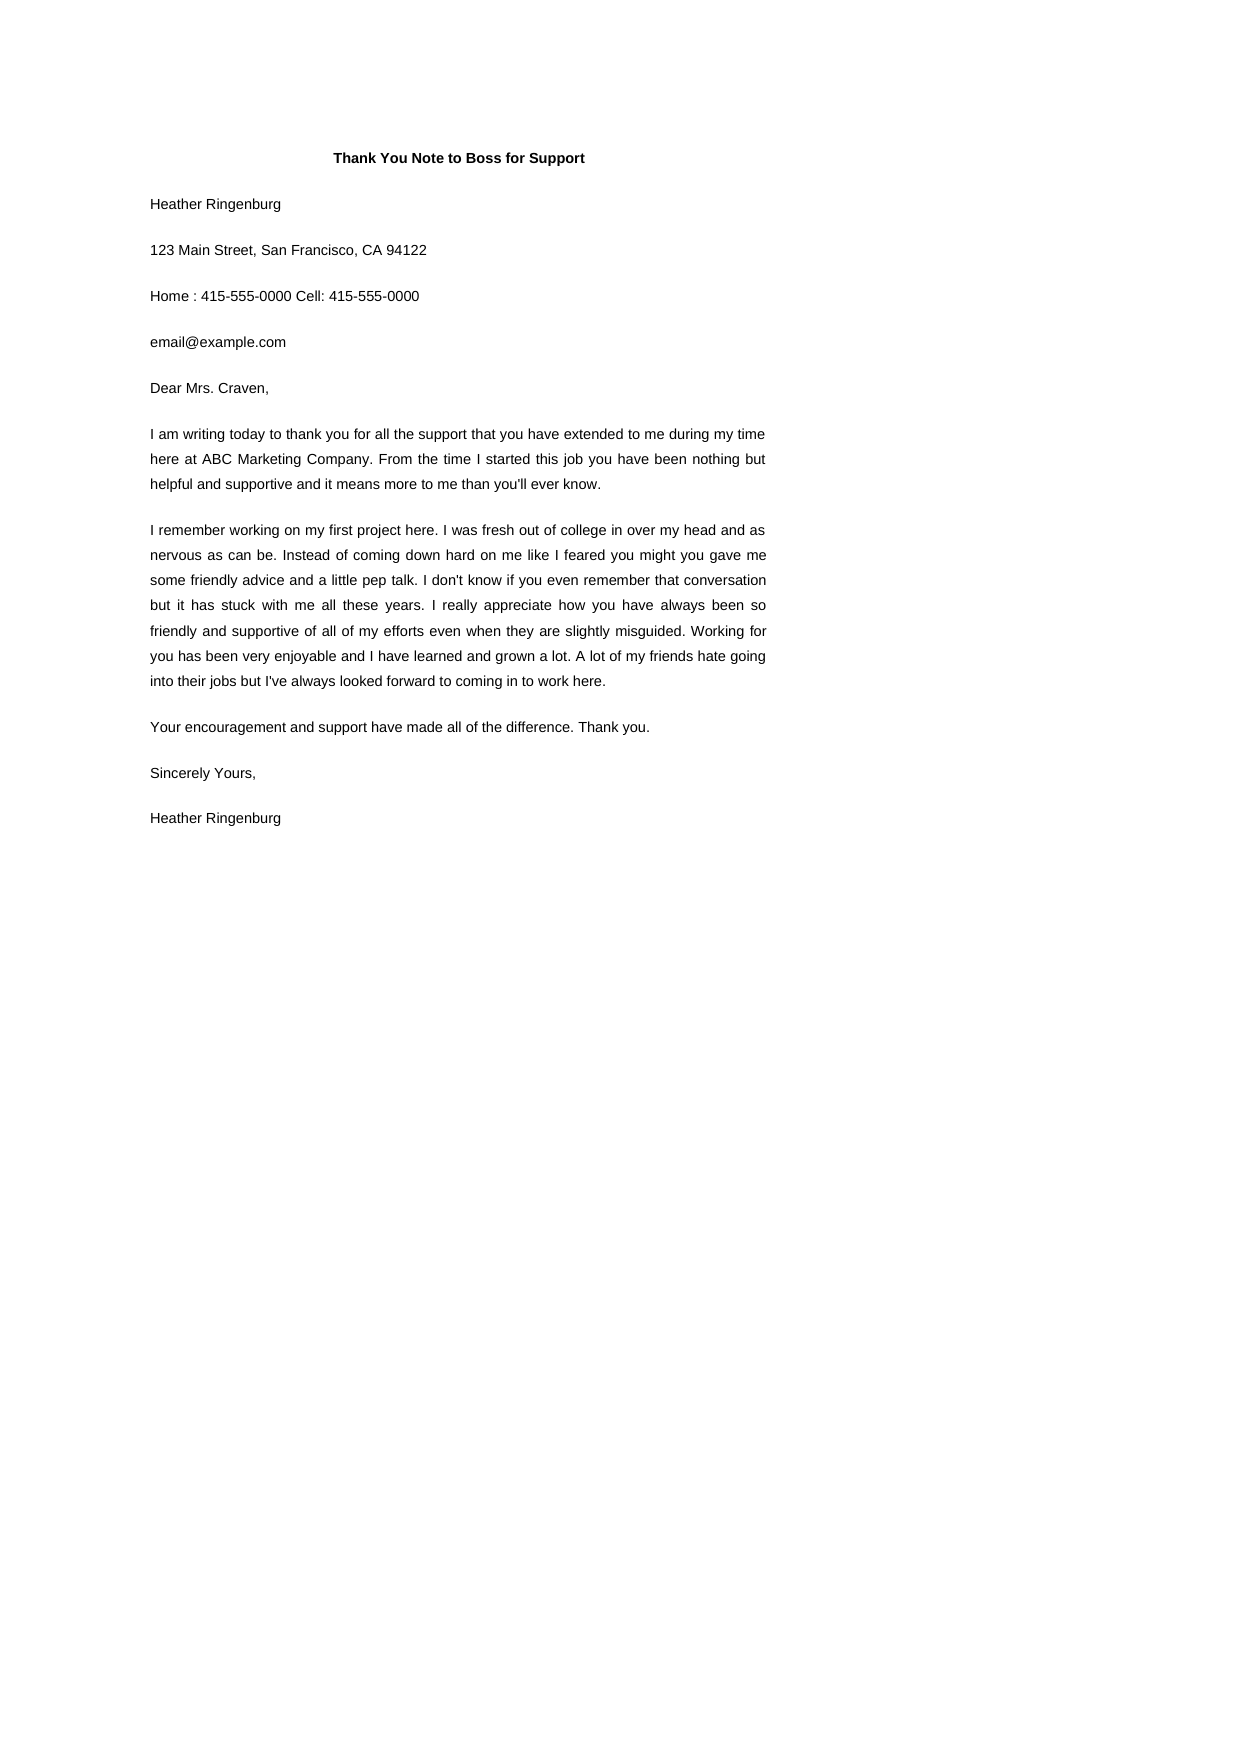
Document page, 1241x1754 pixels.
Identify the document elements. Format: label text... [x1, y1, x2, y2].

text I am writing today to thank you for all the support that you have extended to me during my time here at ABC Marketing Company. From the time I started this job you have been nothing but helpful and supportive and it means more to me than you'll ever know. [150, 426, 768, 493]
text Heather Ringenburg [150, 196, 768, 213]
text Heather Ringenburg [150, 810, 768, 827]
text 123 Main Street, San Francisco, CA 94122 [150, 242, 768, 259]
text Thank You Note to Boss for Support [150, 150, 768, 167]
text Sincerely Yours, [150, 764, 768, 781]
text I remember working on my first project here. I was fresh out of college in over my head and as nervous as can be. Instead of coming down hard on me like I feared you might you gave me some friendly advice and a little pep talk. I don't know if you even remember that conversation but it has stuck with me all these years. I really appreciate how you have always been so friendly and supportive of all of my efforts even when they are slightly misguided. Working for you has been very enjoyable and I have learned and grown a lot. A lot of my friends hate going into their jobs but I've always looked forward to coming in to work here. [150, 522, 768, 689]
text Your encouragement and support have made all of the difference. Thank you. [150, 718, 768, 735]
text Home : 415-555-0000 Cell: 415-555-0000 [150, 288, 768, 304]
text email@example.com [150, 334, 768, 351]
text Dear Mrs. Craven, [150, 380, 768, 396]
